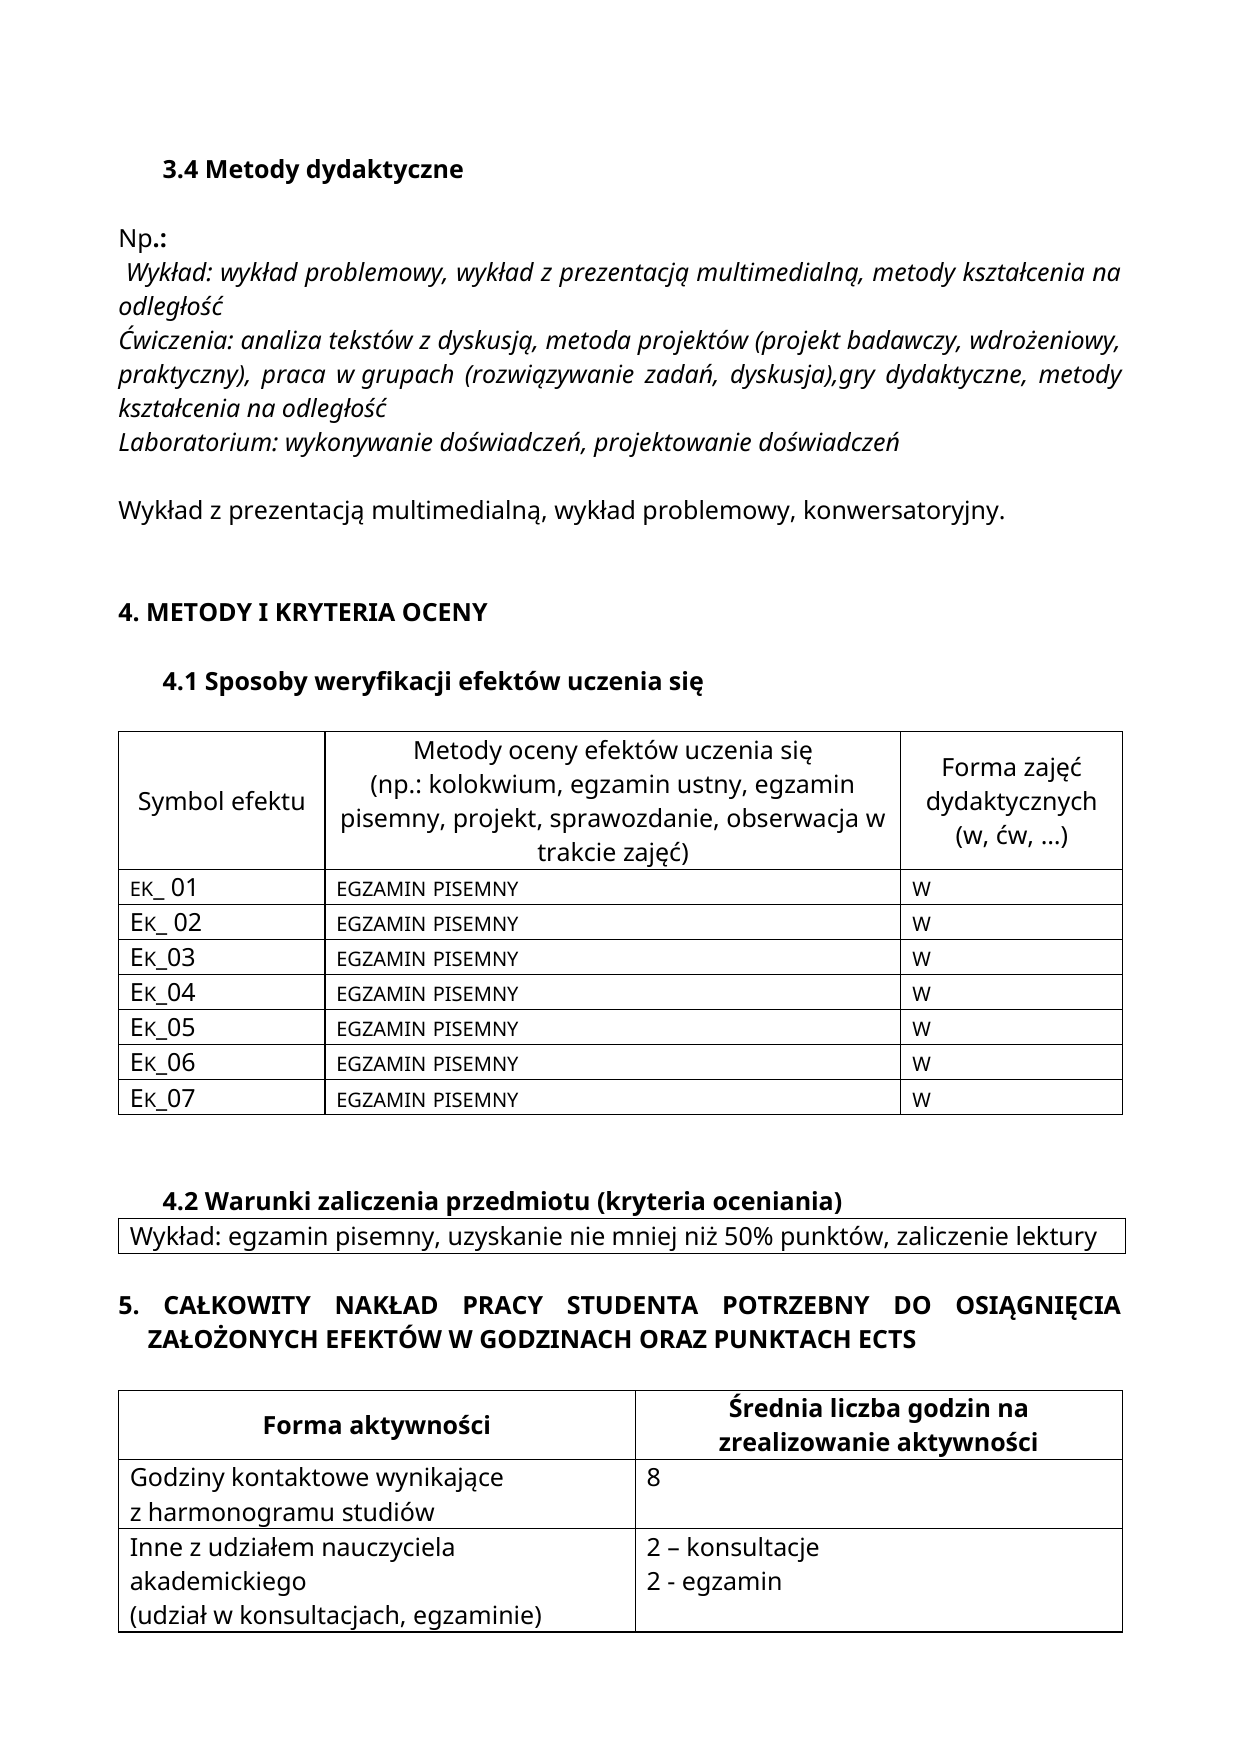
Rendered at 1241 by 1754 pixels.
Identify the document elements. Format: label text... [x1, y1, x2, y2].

table_cell Ek_05 [119, 1010, 324, 1044]
table_cell 2 – konsultacje 2 - egzamin [636, 1529, 1122, 1631]
table_cell Ek_03 [119, 940, 324, 974]
table_cell w [901, 1045, 1122, 1079]
table_cell Ek_04 [119, 975, 324, 1009]
text 3.4 Metody dydaktyczne [162, 152, 1122, 186]
table_cell egzamin pisemny [326, 905, 900, 939]
table_cell egzamin pisemny [326, 870, 900, 904]
table_cell egzamin pisemny [326, 1080, 900, 1114]
table_header Forma aktywności [119, 1391, 635, 1459]
text 4. METODY I KRYTERIA OCENY [118, 595, 1122, 629]
table_cell w [901, 940, 1122, 974]
table_header Wykład: egzamin pisemny, uzyskanie nie mniej niż 50% punktów, zaliczenie lektury [119, 1219, 1125, 1253]
table_header Średnia liczba godzin na zrealizowanie aktywności [636, 1391, 1122, 1459]
table_cell 8 [636, 1460, 1122, 1528]
table_header Symbol efektu [119, 732, 324, 868]
text Laboratorium: wykonywanie doświadczeń, projektowanie doświadczeń [118, 425, 1122, 459]
table_cell egzamin pisemny [326, 940, 900, 974]
text 4.2 Warunki zaliczenia przedmiotu (kryteria oceniania) [162, 1183, 1122, 1217]
table_cell Ek_07 [119, 1080, 324, 1114]
text 4.1 Sposoby weryfikacji efektów uczenia się [162, 663, 1122, 697]
text 5. CAŁKOWITY NAKŁAD PRACY STUDENTA POTRZEBNY DO OSIĄGNIĘCIA ZAŁOŻONYCH EFEKTÓW W GODZINACH ORAZ PUNKTACH ECTS [118, 1288, 1122, 1356]
table_cell Godziny kontaktowe wynikające z harmonogramu studiów [119, 1460, 635, 1528]
text Wykład z prezentacją multimedialną, wykład problemowy, konwersatoryjny. [118, 493, 1122, 527]
table_cell w [901, 905, 1122, 939]
text Wykład: wykład problemowy, wykład z prezentacją multimedialną, metody kształcenia na odległość [118, 254, 1122, 322]
table_cell egzamin pisemny [326, 975, 900, 1009]
table_cell Ek_ 02 [119, 905, 324, 939]
table_cell w [901, 1080, 1122, 1114]
table_cell w [901, 870, 1122, 904]
table_cell egzamin pisemny [326, 1045, 900, 1079]
table_cell w [901, 975, 1122, 1009]
table_cell Inne z udziałem nauczyciela akademickiego (udział w konsultacjach, egzaminie) [119, 1529, 635, 1631]
table_cell w [901, 1010, 1122, 1044]
table_cell egzamin pisemny [326, 1010, 900, 1044]
table_cell Ek_06 [119, 1045, 324, 1079]
text Ćwiczenia: analiza tekstów z dyskusją, metoda projektów (projekt badawczy, wdrożeniowy, praktyczny), praca w grupach (rozwiązywanie zadań, dyskusja),gry dydaktyczne, metody kształcenia na odległość [118, 322, 1122, 425]
table_header Forma zajęć dydaktycznych (w, ćw, …) [901, 732, 1122, 868]
text Np.: [118, 220, 1122, 254]
table_header Metody oceny efektów uczenia się (np.: kolokwium, egzamin ustny, egzamin pisemny, projekt, sprawozdanie, obserwacja w trakcie zajęć) [326, 732, 900, 868]
table_cell ek_ 01 [119, 870, 324, 904]
